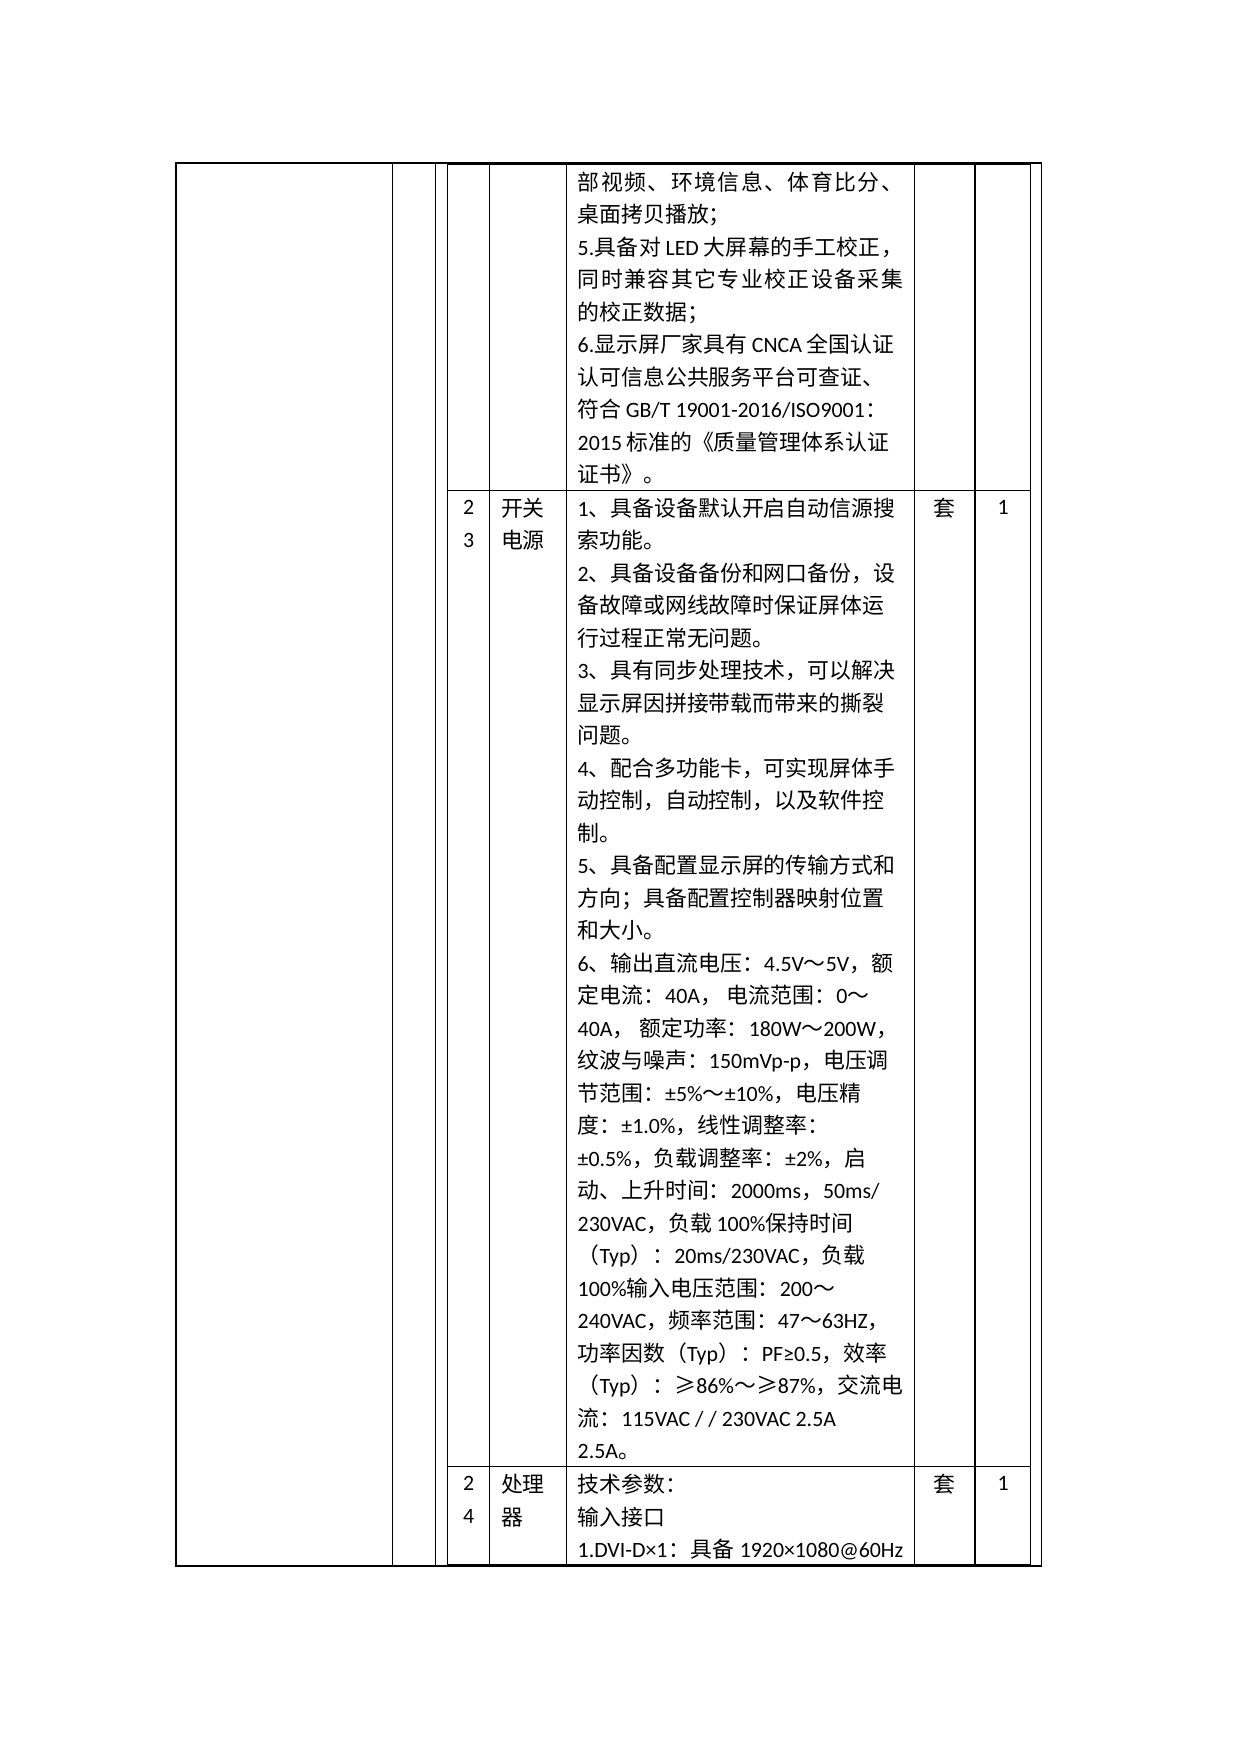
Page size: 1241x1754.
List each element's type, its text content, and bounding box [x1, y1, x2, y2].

table_cell 1 [393, 164, 435, 1565]
table_cell [177, 164, 392, 1565]
